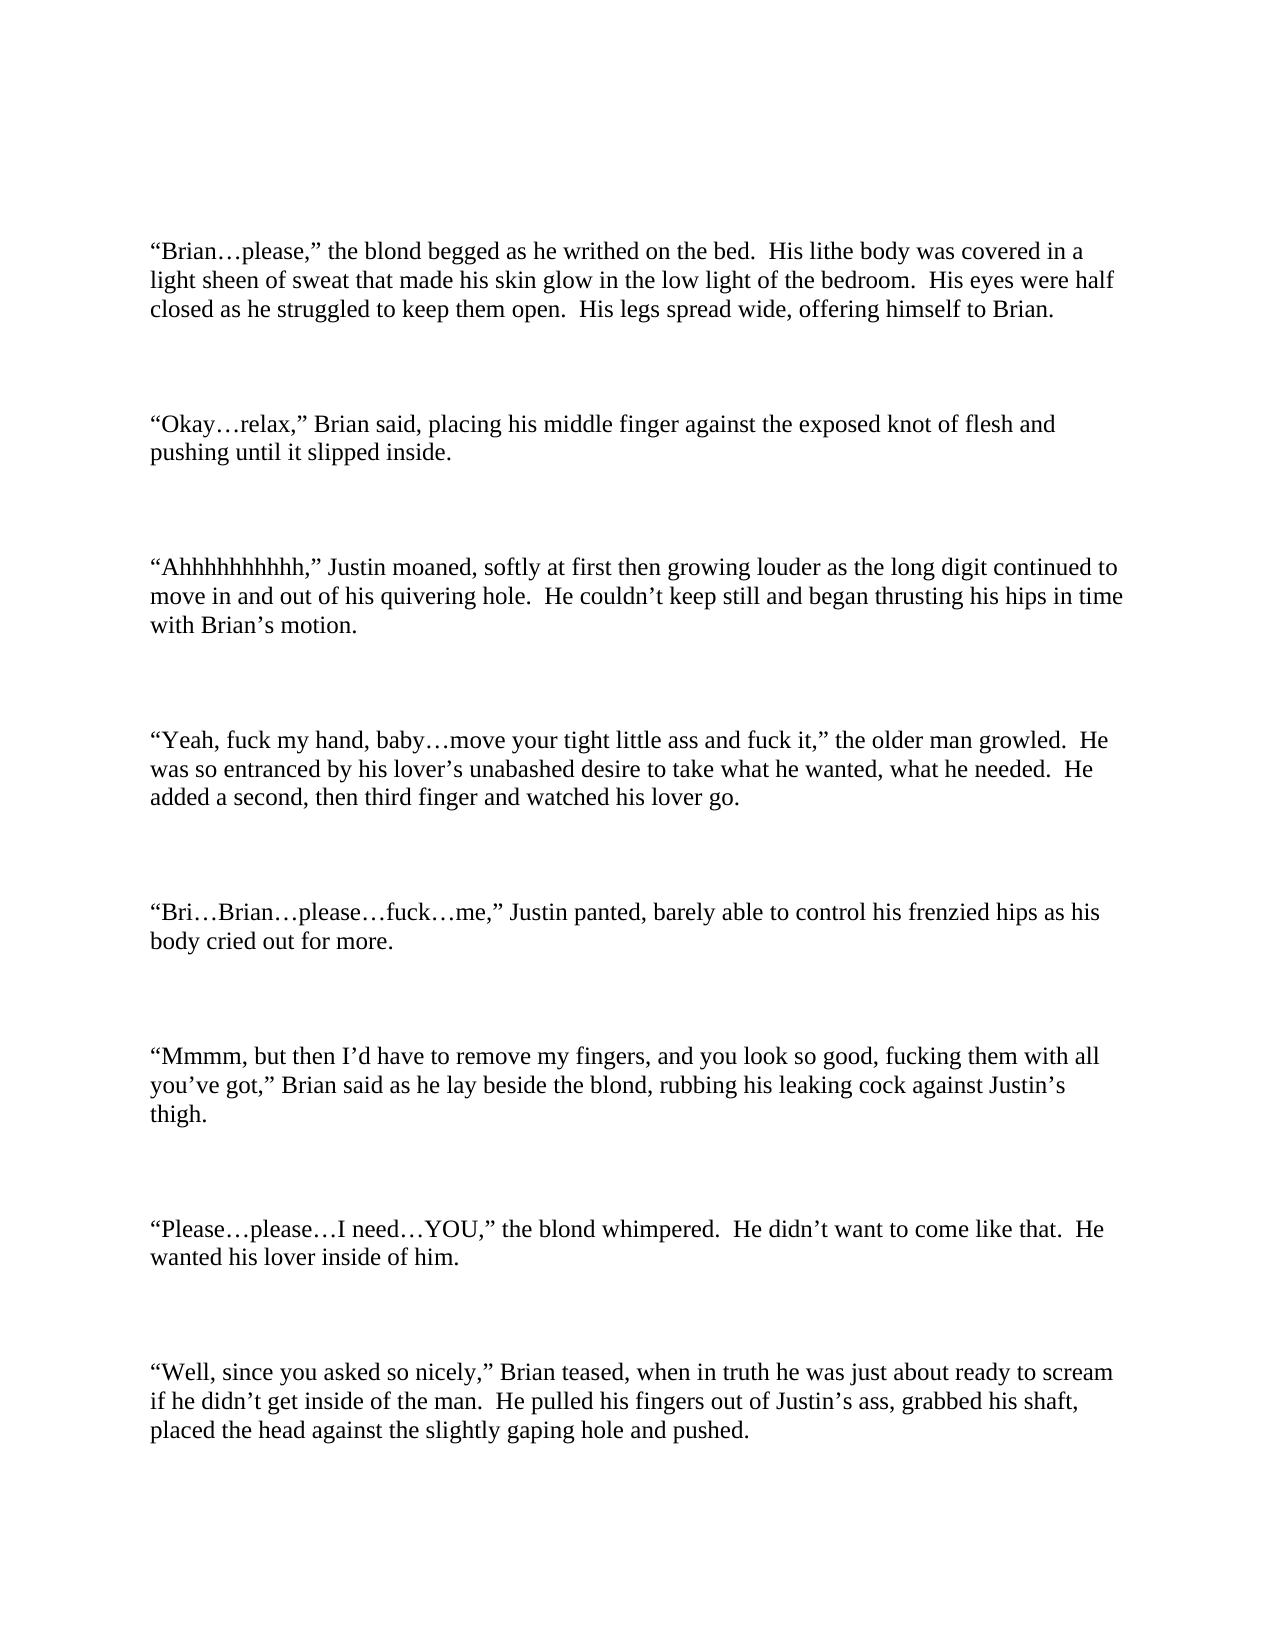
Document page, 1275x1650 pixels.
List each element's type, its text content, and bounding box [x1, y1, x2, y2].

text “Ahhhhhhhhhh,” Justin moaned, softly at first then growing louder as the long digit continued to move in and out of his quivering hole. He couldn’t keep still and began thrusting his hips in time with Brian’s motion. [150, 552, 1125, 639]
text “Yeah, fuck my hand, baby…move your tight little ass and fuck it,” the older man growled. He was so entranced by his lover’s unabashed desire to take what he wanted, what he needed. He added a second, then third finger and watched his lover go. [150, 725, 1125, 811]
text “Brian…please,” the blond begged as he writhed on the bed. His lithe body was covered in a light sheen of sweat that made his skin glow in the low light of the bedroom. His eyes were half closed as he struggled to keep them open. His legs spread wide, offering himself to Brian. [150, 236, 1125, 322]
text “Mmmm, but then I’d have to remove my fingers, and you look so good, fucking them with all you’ve got,” Brian said as he lay beside the blond, rubbing his leaking cock against Justin’s thigh. [150, 1041, 1125, 1127]
text “Okay…relax,” Brian said, placing his middle finger against the exposed knot of flesh and pushing until it slipped inside. [150, 409, 1125, 466]
text “Bri…Brian…please…fuck…me,” Justin panted, barely able to control his frenzied hips as his body cried out for more. [150, 897, 1125, 955]
text “Well, since you asked so nicely,” Brian teased, when in truth he was just about ready to scream if he didn’t get inside of the man. He pulled his fingers out of Justin’s ass, grabbed his shaft, placed the head against the slightly gaping hole and pushed. [150, 1357, 1125, 1444]
text “Please…please…I need…YOU,” the blond whimpered. He didn’t want to come like that. He wanted his lover inside of him. [150, 1214, 1125, 1271]
